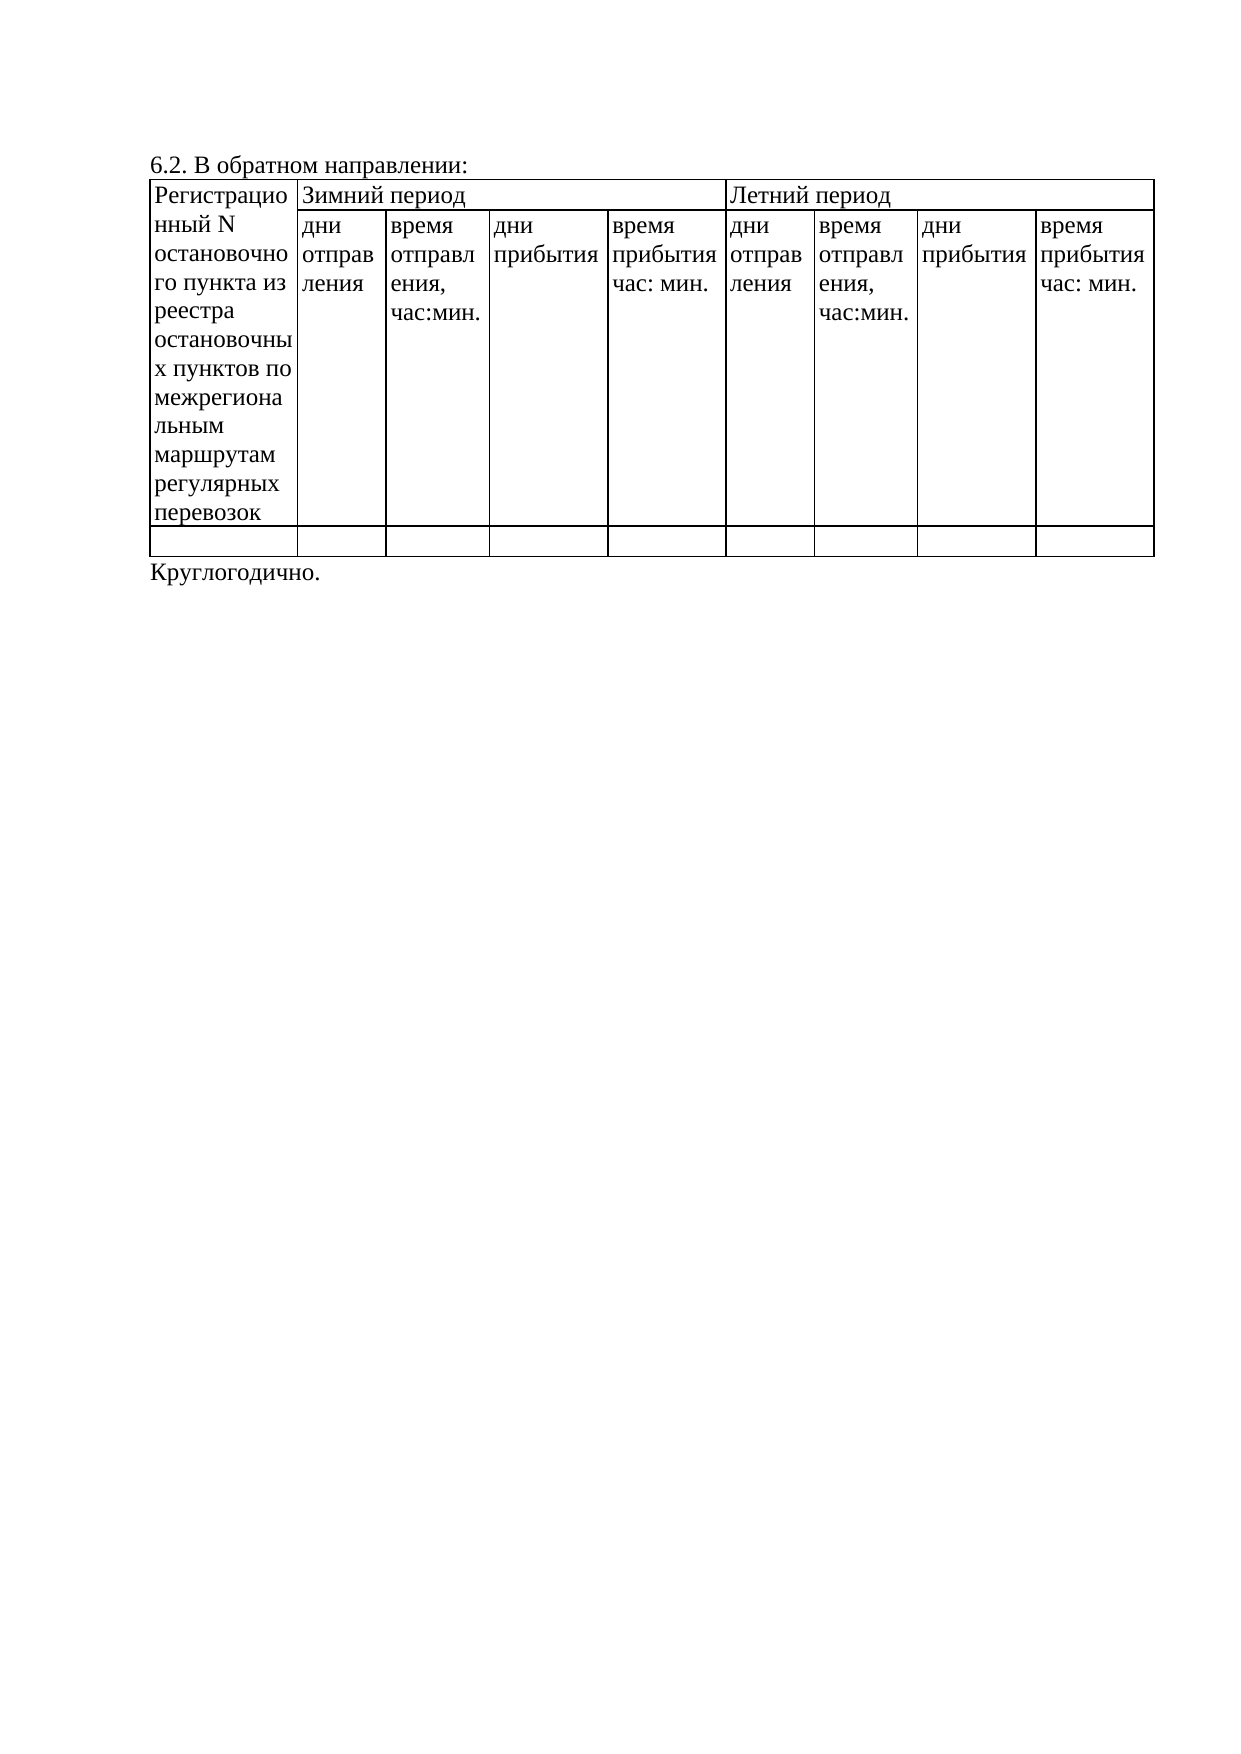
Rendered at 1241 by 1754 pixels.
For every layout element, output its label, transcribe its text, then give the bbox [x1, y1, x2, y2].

table_cell [1037, 527, 1153, 556]
table_cell дни прибытия [490, 211, 607, 525]
table_header Зимний период [298, 180, 725, 209]
table_cell дни прибытия [918, 211, 1035, 525]
table_cell [815, 527, 917, 556]
table_cell [387, 527, 489, 556]
table_cell [727, 527, 814, 556]
text 6.2. В обратном направлении: [150, 150, 1090, 179]
table_cell [490, 527, 607, 556]
text Круглогодично. [150, 557, 1090, 586]
table_cell [609, 527, 725, 556]
table_header Летний период [727, 180, 1153, 209]
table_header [151, 180, 297, 525]
table_cell [298, 527, 385, 556]
table_cell время отправления, час:мин. [815, 211, 917, 525]
table_cell время прибытия час: мин. [609, 211, 725, 525]
table_cell [151, 527, 297, 556]
table_cell время отправления, час:мин. [387, 211, 489, 525]
table_cell время прибытия час: мин. [1037, 211, 1153, 525]
table_cell [918, 527, 1035, 556]
table_cell дни отправления [727, 211, 814, 525]
table_cell дни отправления [298, 211, 385, 525]
